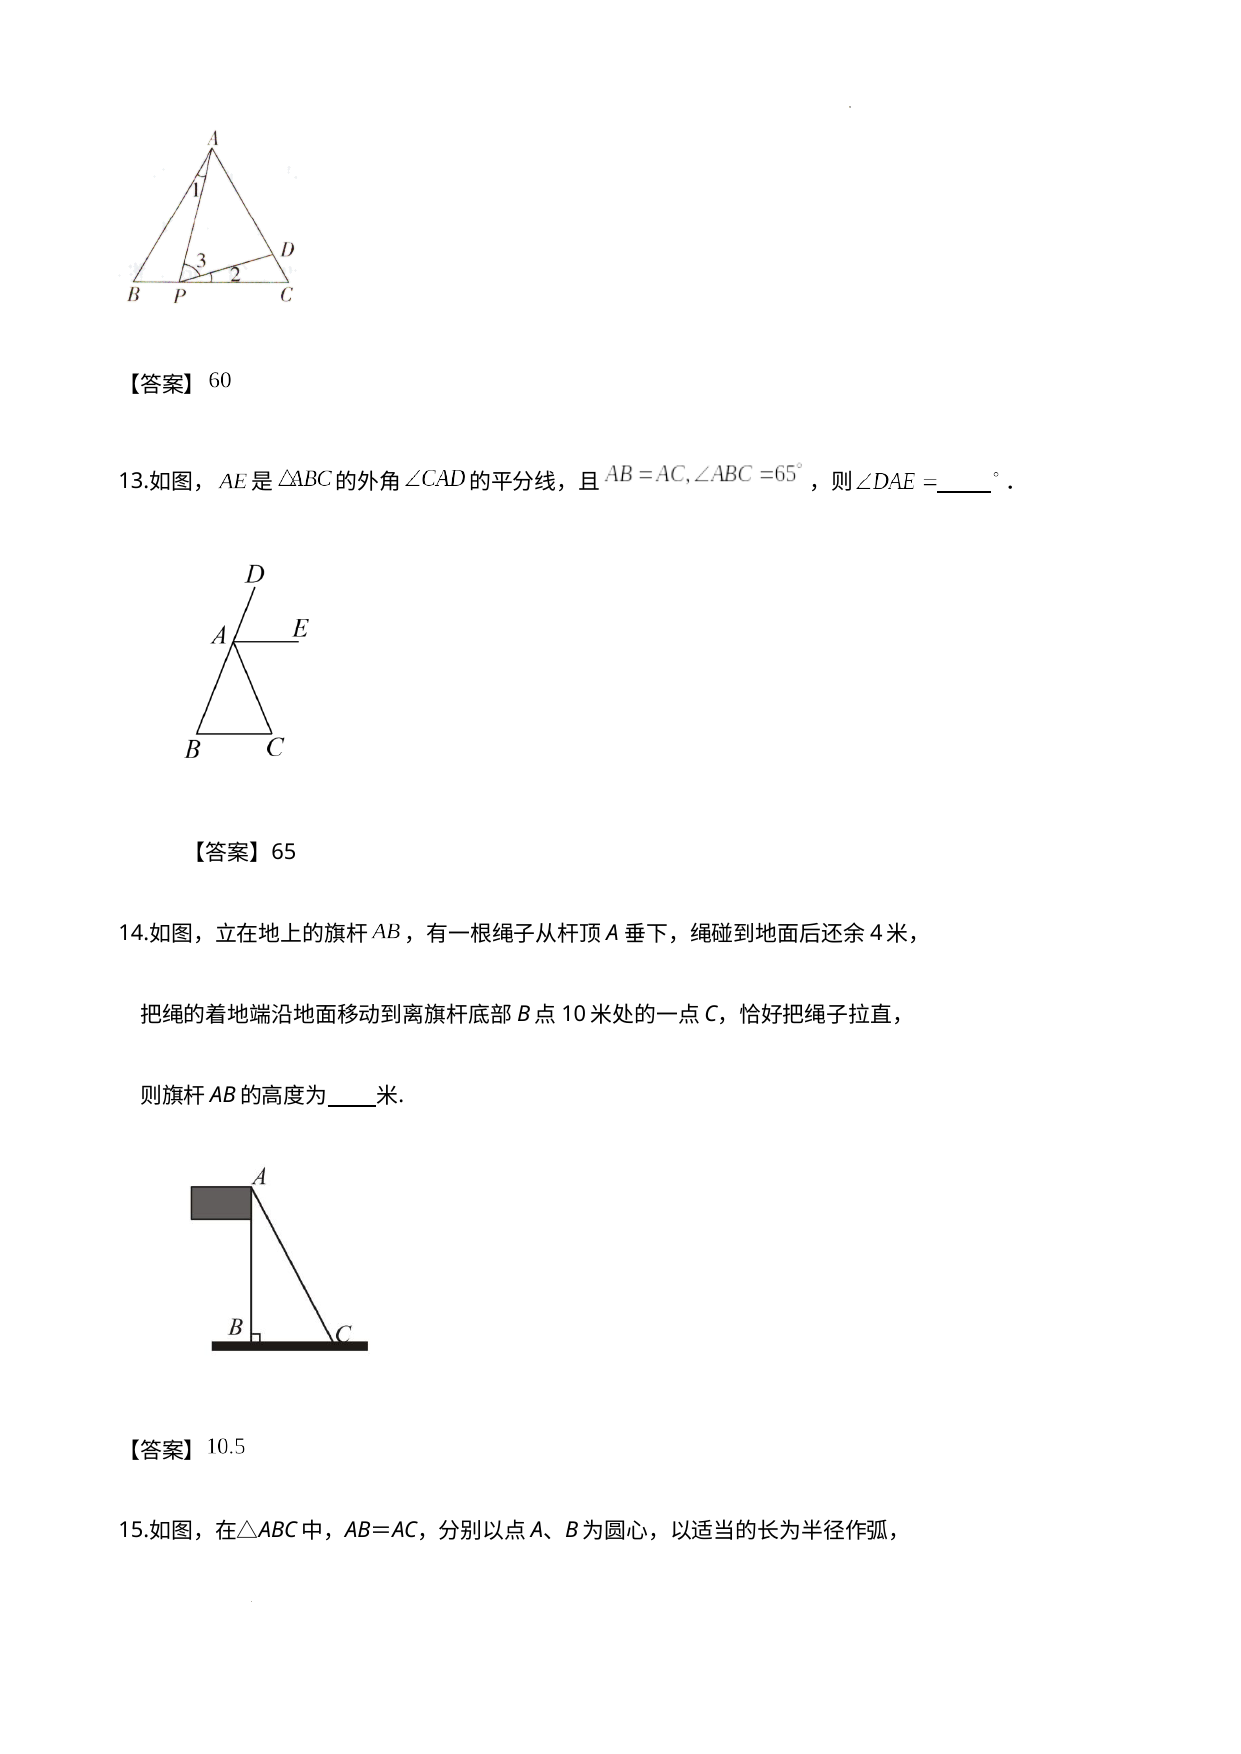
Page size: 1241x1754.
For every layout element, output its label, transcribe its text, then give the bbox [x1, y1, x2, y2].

text 【答案】65 [118, 834, 1122, 867]
text 【答案】 [118, 1432, 1122, 1465]
list 15.如图，在△ABC中，AB＝AC，分别以点A、B为圆心，以适当的长为半径作弧， [118, 1513, 1122, 1546]
picture [183, 1158, 375, 1359]
list 14.如图，立在地上的旗杆，有一根绳子从杆顶 A 垂下，绳碰到地面后还余 4米， [118, 916, 1122, 948]
picture [118, 129, 298, 307]
list 把绳的着地端沿地面移动到离旗杆底部 B点 10米处的一点C，恰好把绳子拉直， [118, 996, 1122, 1029]
picture [183, 560, 309, 766]
text 13.如图，是的外角的平分线，且，则 ． [118, 447, 1122, 512]
list 则旗杆AB的高度为 米. [118, 1077, 1122, 1110]
text 【答案】 [118, 366, 1122, 399]
